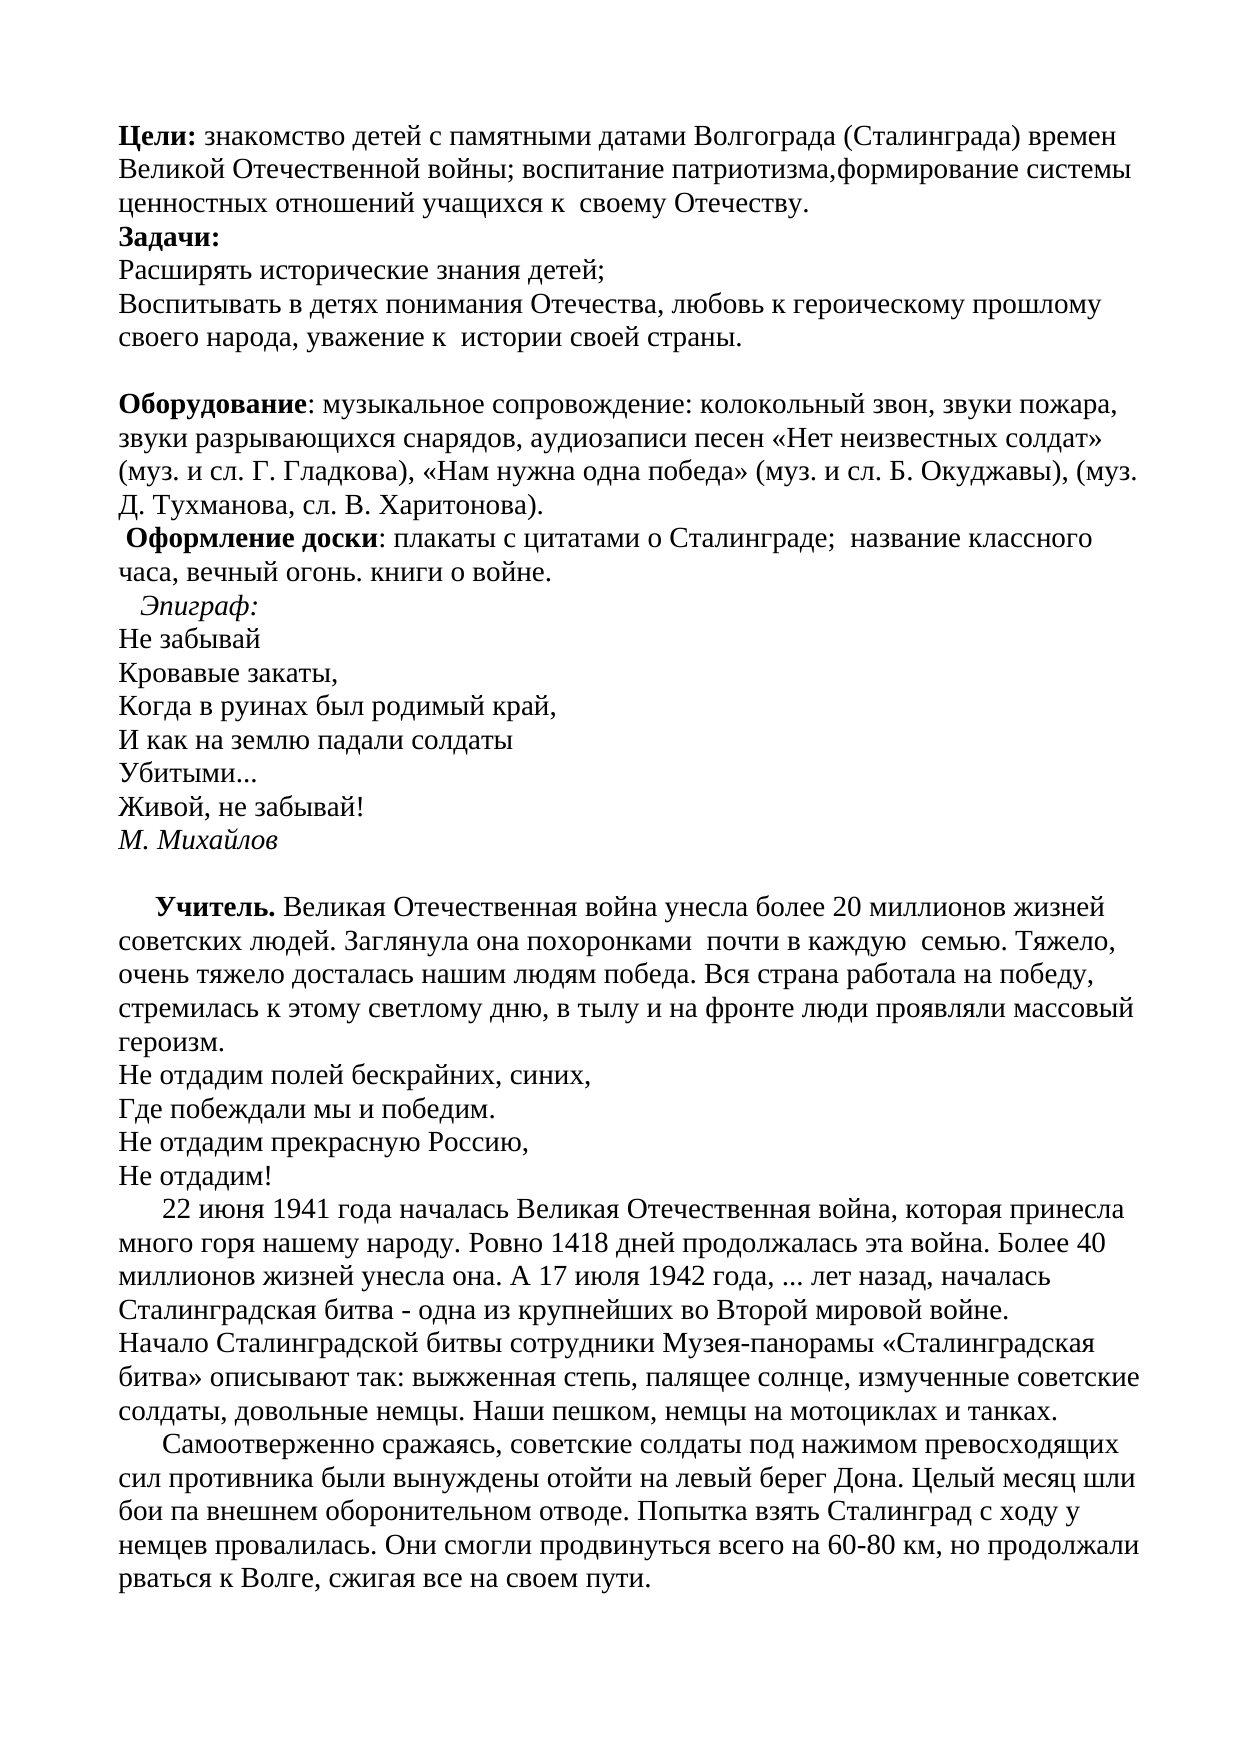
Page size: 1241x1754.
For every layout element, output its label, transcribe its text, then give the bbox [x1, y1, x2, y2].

text Убитыми... [118, 755, 1152, 789]
text Задачи: [118, 219, 1152, 252]
text Когда в руинах был родимый край, [118, 688, 1152, 722]
text Не отдадим полей бескрайних, синих, [118, 1057, 1152, 1091]
text 22 июня 1941 года началась Великая Отечественная война, которая принесла много горя нашему народу. Ровно 1418 дней продолжалась эта война. Более 40 миллионов жизней унесла она. А 17 июля 1942 года, ... лет назад, началась Сталинградская битва - одна из крупнейших во Второй мировой войне. [118, 1191, 1152, 1326]
text Не забывай [118, 621, 1152, 655]
text Цели: знакомство детей с памятными датами Волгограда (Сталинграда) времен Великой Отечественной войны; воспитание патриотизма,формирование системы ценностных отношений учащихся к своему Отечеству. [118, 118, 1152, 219]
text Расширять исторические знания детей; [118, 252, 1152, 286]
text Не отдадим! [118, 1158, 1152, 1191]
text Оборудование: музыкальное сопровождение: колокольный звон, звуки пожара, звуки разрывающихся снарядов, аудиозаписи песен «Нет неизвестных солдат» (муз. и сл. Г. Гладкова), «Нам нужна одна победа» (муз. и сл. Б. Окуджавы), (муз. Д. Тухманова, сл. В. Харитонова). [118, 386, 1152, 521]
text Учитель. Великая Отечественная война унесла более 20 миллионов жизней советских людей. Заглянула она похоронками почти в каждую семью. Тяжело, очень тяжело досталась нашим людям победа. Вся страна работала на победу, стремилась к этому светлому дню, в тылу и на фронте люди проявляли массовый героизм. [118, 889, 1152, 1057]
text И как на землю падали солдаты [118, 722, 1152, 755]
text Не отдадим прекрасную Россию, [118, 1124, 1152, 1158]
text Самоотверженно сражаясь, советские солдаты под нажимом превосходящих сил противника были вынуждены отойти на левый берег Дона. Целый месяц шли бои па внешнем оборонительном отводе. Попытка взять Сталинград с ходу у немцев провалилась. Они смогли продвинуться всего на 60-80 км, но продолжали рваться к Волге, сжигая все на своем пути. [118, 1426, 1152, 1594]
text Эпиграф: [118, 588, 1152, 621]
text Кровавые закаты, [118, 655, 1152, 688]
text Где побеждали мы и победим. [118, 1091, 1152, 1124]
text Оформление доски: плакаты с цитатами о Сталинграде; название классного часа, вечный огонь. книги о войне. [118, 521, 1152, 588]
text Начало Сталинградской битвы сотрудники Музея-панорамы «Сталинградская битва» описывают так: выжженная степь, палящее солнце, измученные советские солдаты, довольные немцы. Наши пешком, немцы на мотоциклах и танках. [118, 1326, 1152, 1426]
text Живой, не забывай! [118, 789, 1152, 822]
text Воспитывать в детях понимания Отечества, любовь к героическому прошлому своего народа, уважение к истории своей страны. [118, 286, 1152, 353]
text М. Михайлов [118, 822, 1152, 856]
